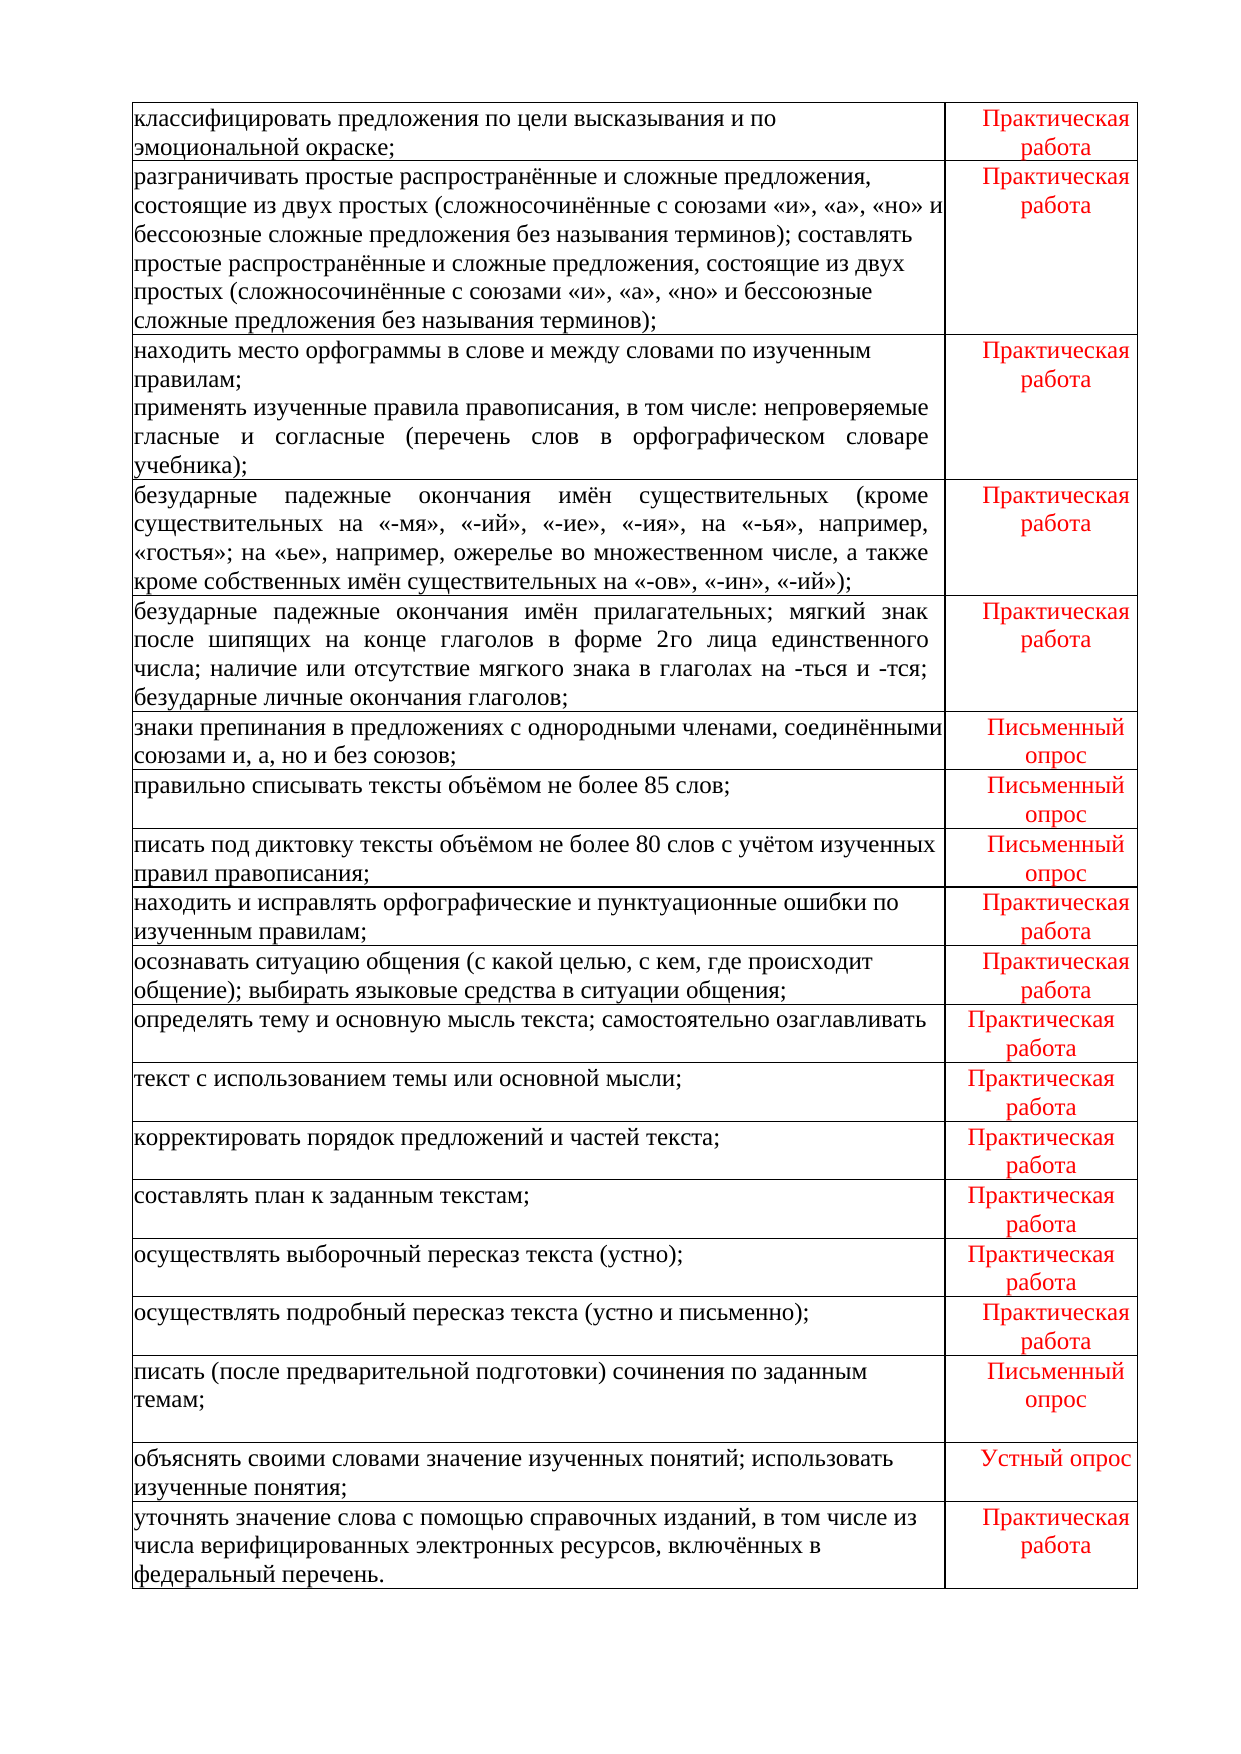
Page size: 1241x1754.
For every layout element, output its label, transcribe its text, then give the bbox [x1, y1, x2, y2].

table_cell безударные падежные окончания имён прилагательных; мягкий знак после шипящих на конце глаголов в форме 2­го лица единственного числа; наличие или отсутствие мягкого знака в глаголах на -ться и -тся; безударные личные окончания глаголов; [133, 596, 944, 711]
table_cell Письменный опрос [946, 1356, 1137, 1442]
table_cell Практическая работа [946, 480, 1137, 595]
table_cell Практическая работа [946, 888, 1137, 945]
table_cell разграничивать простые распространённые и сложные предложения, состоящие из двух простых (сложносочинённые с союзами «и», «а», «но» и бессоюзные сложные предложения без называния терминов); составлять простые распространённые и сложные предложения, состоящие из двух простых (сложносочинённые с союзами «и», «а», «но» и бессоюзные сложные предложения без называния терминов); [133, 161, 944, 334]
table_cell знаки препинания в предложениях с однородными членами, соединёнными союзами и, а, но и без союзов; [133, 712, 944, 769]
table_cell Письменный опрос [946, 712, 1137, 769]
table_cell Практическая работа [946, 1122, 1137, 1179]
table_cell Практическая работа [946, 1005, 1137, 1062]
table_cell уточнять значение слова с помощью справочных изданий, в том числе из числа верифицированных электронных ресурсов, включённых в федеральный перечень. [133, 1502, 944, 1588]
table_cell Практическая работа [946, 1063, 1137, 1121]
table_cell составлять план к заданным текстам; [133, 1180, 944, 1238]
table_cell Практическая работа [946, 596, 1137, 711]
table_cell Практическая работа [946, 1502, 1137, 1588]
table_cell корректировать порядок предложений и частей текста; [133, 1122, 944, 1179]
table_cell Практическая работа [946, 161, 1137, 334]
table_cell текст с использованием темы или основной мысли; [133, 1063, 944, 1121]
table_cell определять тему и основную мысль текста; самостоятельно озаглавливать [133, 1005, 944, 1062]
table_cell писать под диктовку тексты объёмом не более 80 слов с учётом изученных правил правописания; [133, 829, 944, 886]
table_cell Практическая работа [946, 335, 1137, 479]
table_cell находить место орфограммы в слове и между словами по изученным правилам; применять изученные правила правописания, в том числе: непроверяемые гласные и согласные (перечень слов в орфографическом словаре учебника); [133, 335, 944, 479]
table_cell осознавать ситуацию общения (с какой целью, с кем, где происходит общение); выбирать языковые средства в ситуации общения; [133, 946, 944, 1003]
table_cell классифицировать предложения по цели высказывания и по эмоциональной окраске; [133, 103, 944, 160]
table_cell Практическая работа [946, 103, 1137, 160]
table_cell осуществлять подробный пересказ текста (устно и письменно); [133, 1297, 944, 1355]
table_cell осуществлять выборочный пересказ текста (устно); [133, 1239, 944, 1296]
table_cell Практическая работа [946, 1297, 1137, 1355]
table_cell Практическая работа [946, 1239, 1137, 1296]
table_cell находить и исправлять орфографические и пунктуационные ошибки по изученным правилам; [133, 888, 944, 945]
table_cell безударные падежные окончания имён существительных (кроме существительных на «-мя», «-ий», «-ие», «-ия», на «-ья», например, «гостья»; на «­ье», например, ожерелье во множественном числе, а также кроме собственных имён существительных на «-ов», «-ин», «-ий»); [133, 480, 944, 595]
table_cell Письменный опрос [946, 770, 1137, 828]
table_cell писать (после предварительной подготовки) сочинения по заданным темам; [133, 1356, 944, 1442]
table_cell объяснять своими словами значение изученных понятий; использовать изученные понятия; [133, 1443, 944, 1501]
table_cell Письменный опрос [946, 829, 1137, 886]
table_cell Практическая работа [946, 1180, 1137, 1238]
table_cell Практическая работа [946, 946, 1137, 1003]
table_cell Устный опрос [946, 1443, 1137, 1501]
table_cell правильно списывать тексты объёмом не более 85 слов; [133, 770, 944, 828]
